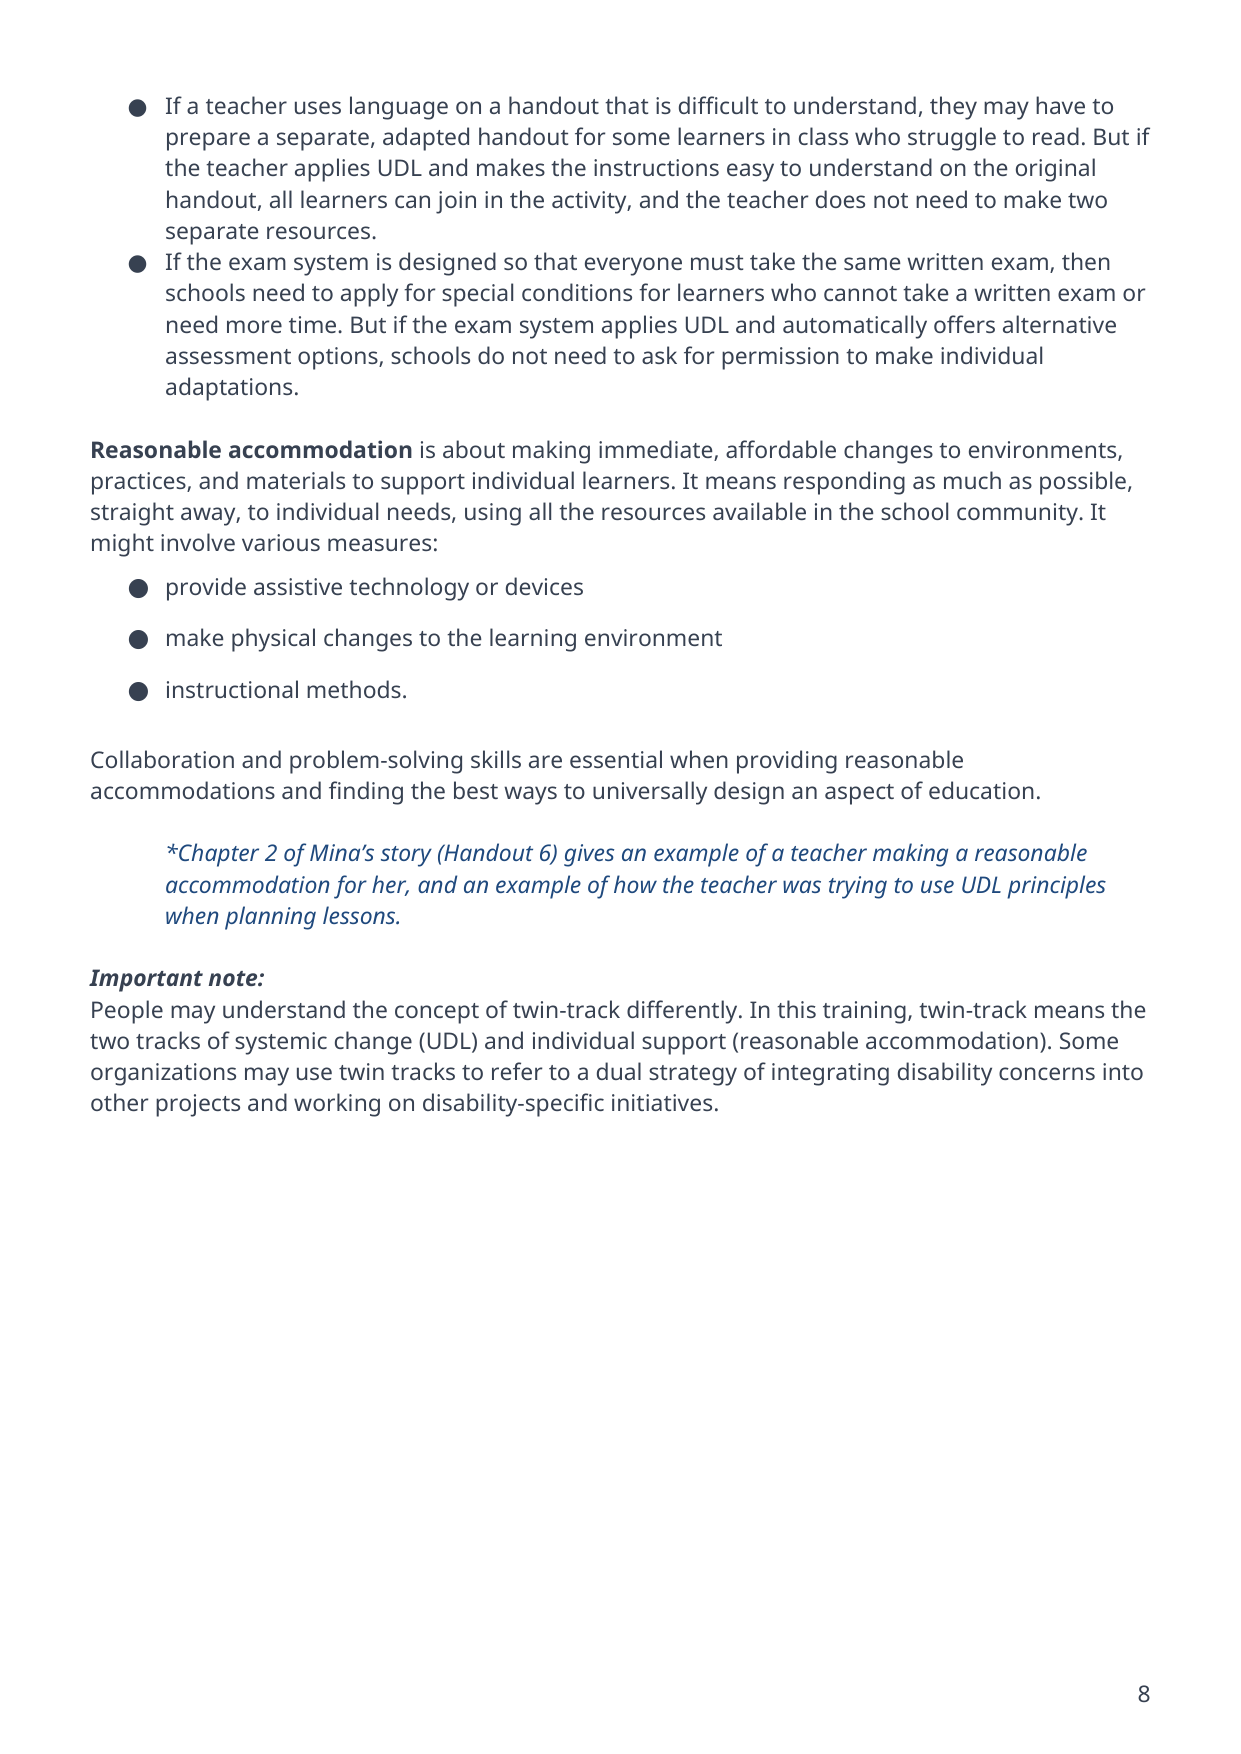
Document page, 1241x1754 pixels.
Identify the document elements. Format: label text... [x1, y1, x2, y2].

text Important note: [90, 962, 1150, 994]
list If a teacher uses language on a handout that is difficult to understand, they may have to prepare a separate, adapted handout for some learners in class who struggle to read. But if the teacher applies UDL and makes the instructions easy to understand on the original handout, all learners can join in the activity, and the teacher does not need to make two separate resources. [127, 90, 1150, 246]
list If the exam system is designed so that everyone must take the same written exam, then schools need to apply for special conditions for learners who cannot take a written exam or need more time. But if the exam system applies UDL and automatically offers alternative assessment options, schools do not need to ask for permission to make individual adaptations. [127, 246, 1150, 402]
text Collaboration and problem-solving skills are essential when providing reasonable accommodations and finding the best ways to universally design an aspect of education. [90, 744, 1150, 806]
list instructional methods. [127, 661, 1150, 712]
list make physical changes to the learning environment [127, 610, 1150, 661]
text People may understand the concept of twin-track differently. In this training, twin-track means the two tracks of systemic change (UDL) and individual support (reasonable accommodation). Some organizations may use twin tracks to refer to a dual strategy of integrating disability concerns into other projects and working on disability-specific initiatives. [90, 994, 1150, 1119]
text *Chapter 2 of Mina’s story (Handout 6) gives an example of a teacher making a reasonable accommodation for her, and an example of how the teacher was trying to use UDL principles when planning lessons. [165, 837, 1150, 931]
list provide assistive technology or devices [127, 559, 1150, 610]
text Reasonable accommodation is about making immediate, affordable changes to environments, practices, and materials to support individual learners. It means responding as much as possible, straight away, to individual needs, using all the resources available in the school community. It might involve various measures: [90, 434, 1150, 559]
